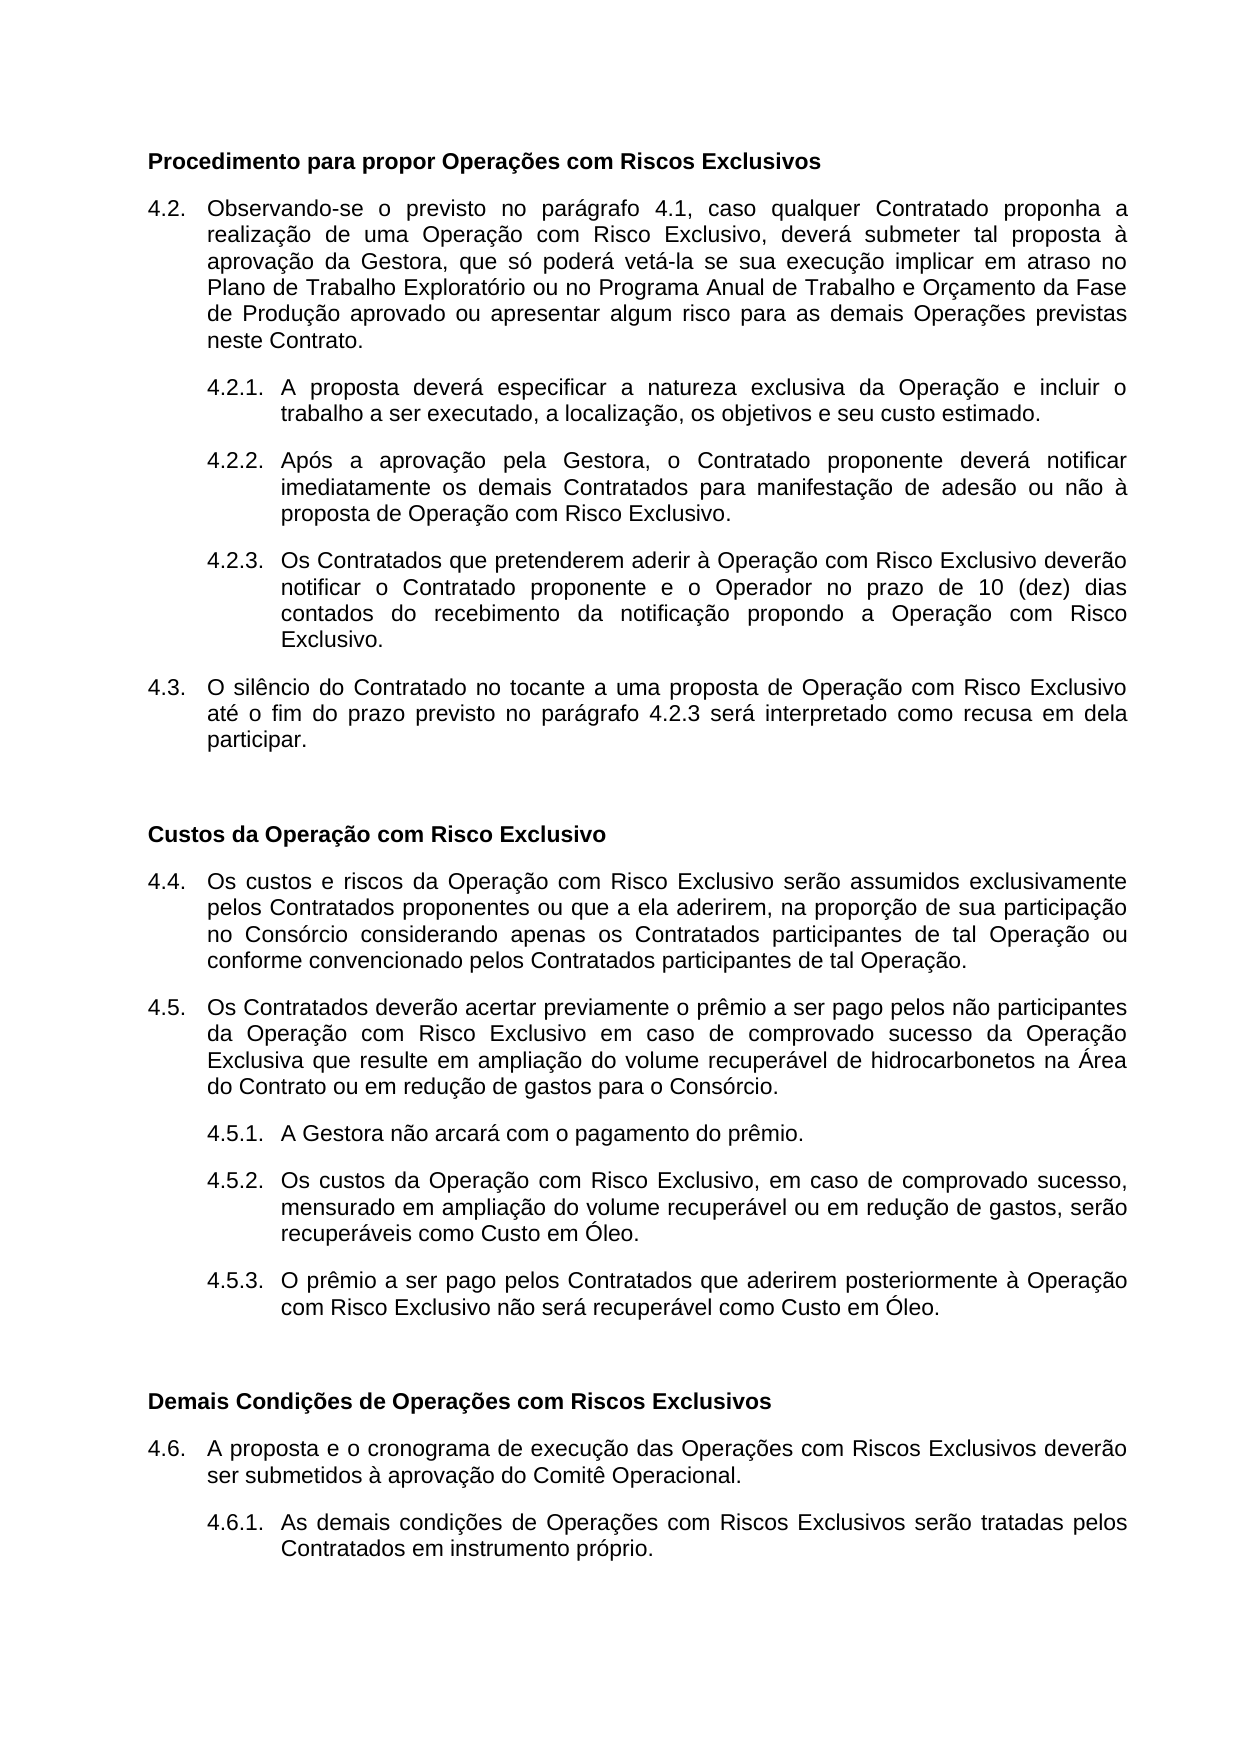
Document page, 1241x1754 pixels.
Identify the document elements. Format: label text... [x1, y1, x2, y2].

text Observando-se o previsto no parágrafo 4.1, caso qualquer Contratado proponha a realização de uma Operação com Risco Exclusivo, deverá submeter tal proposta à aprovação da Gestora, que só poderá vetá-la se sua execução implicar em atraso no Plano de Trabalho Exploratório ou no Programa Anual de Trabalho e Orçamento da Fase de Produção aprovado ou apresentar algum risco para as demais Operações previstas neste Contrato. [148, 195, 1128, 353]
text A proposta e o cronograma de execução das Operações com Riscos Exclusivos deverão ser submetidos à aprovação do Comitê Operacional. [148, 1435, 1128, 1488]
text Após a aprovação pela Gestora, o Contratado proponente deverá notificar imediatamente os demais Contratados para manifestação de adesão ou não à proposta de Operação com Risco Exclusivo. [207, 447, 1128, 526]
text Os Contratados deverão acertar previamente o prêmio a ser pago pelos não participantes da Operação com Risco Exclusivo em caso de comprovado sucesso da Operação Exclusiva que resulte em ampliação do volume recuperável de hidrocarbonetos na Área do Contrato ou em redução de gastos para o Consórcio. [148, 994, 1128, 1099]
text As demais condições de Operações com Riscos Exclusivos serão tratadas pelos Contratados em instrumento próprio. [207, 1509, 1128, 1562]
text Os Contratados que pretenderem aderir à Operação com Risco Exclusivo deverão notificar o Contratado proponente e o Operador no prazo de 10 (dez) dias contados do recebimento da notificação propondo a Operação com Risco Exclusivo. [207, 547, 1128, 653]
text Os custos e riscos da Operação com Risco Exclusivo serão assumidos exclusivamente pelos Contratados proponentes ou que a ela aderirem, na proporção de sua participação no Consórcio considerando apenas os Contratados participantes de tal Operação ou conforme convencionado pelos Contratados participantes de tal Operação. [148, 868, 1128, 973]
text A Gestora não arcará com o pagamento do prêmio. [207, 1120, 1128, 1147]
text Demais Condições de Operações com Riscos Exclusivos [148, 1388, 1128, 1414]
text A proposta deverá especificar a natureza exclusiva da Operação e incluir o trabalho a ser executado, a localização, os objetivos e seu custo estimado. [207, 374, 1128, 427]
text O silêncio do Contratado no tocante a uma proposta de Operação com Risco Exclusivo até o fim do prazo previsto no parágrafo 4.2.3 será interpretado como recusa em dela participar. [148, 673, 1128, 753]
text Os custos da Operação com Risco Exclusivo, em caso de comprovado sucesso, mensurado em ampliação do volume recuperável ou em redução de gastos, serão recuperáveis como Custo em Óleo. [207, 1167, 1128, 1247]
text Custos da Operação com Risco Exclusivo [148, 821, 1128, 847]
text Procedimento para propor Operações com Riscos Exclusivos [148, 148, 1128, 174]
text O prêmio a ser pago pelos Contratados que aderirem posteriormente à Operação com Risco Exclusivo não será recuperável como Custo em Óleo. [207, 1267, 1128, 1320]
